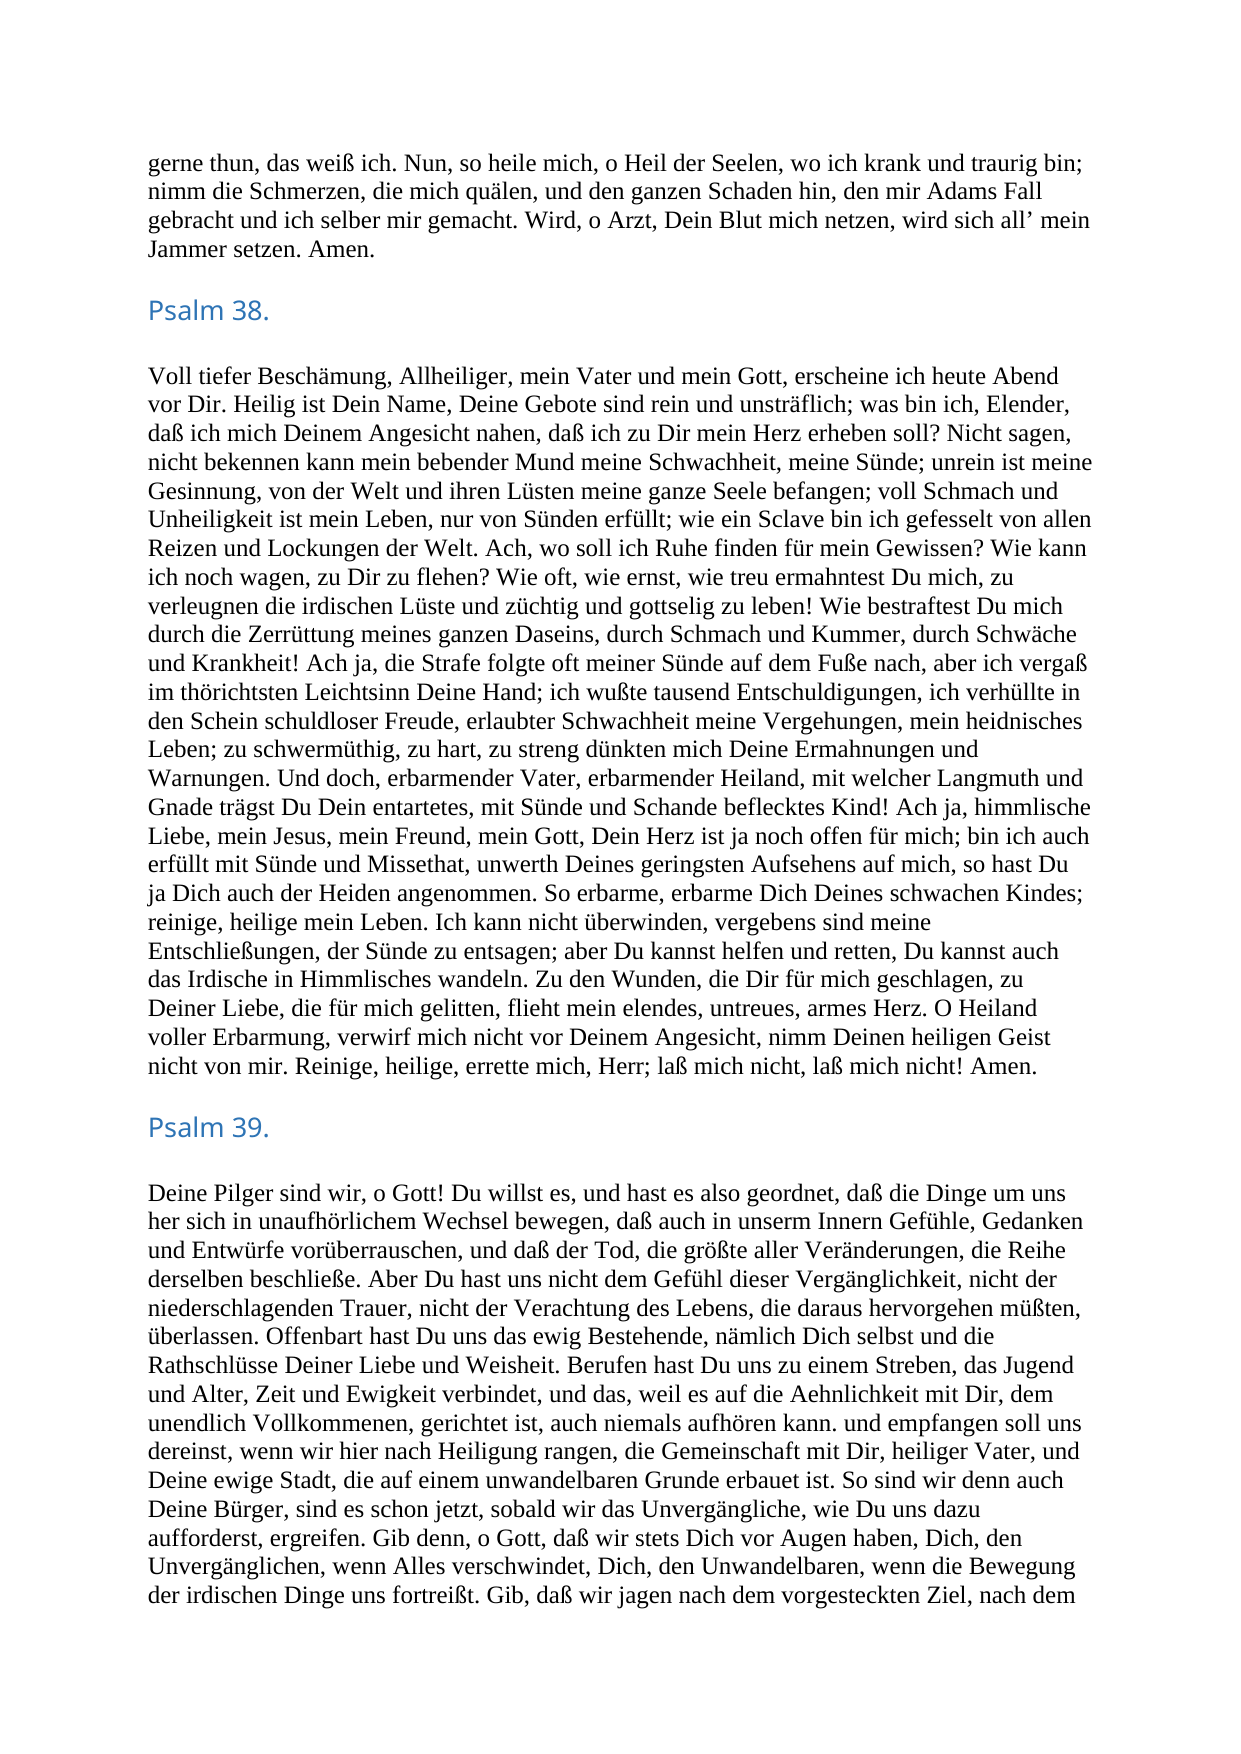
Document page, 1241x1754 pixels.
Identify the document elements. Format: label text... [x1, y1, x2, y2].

subtitle Psalm 38. [148, 292, 1093, 329]
text Voll tiefer Beschämung, Allheiliger, mein Vater und mein Gott, erscheine ich heute Abend vor Dir. Heilig ist Dein Name, Deine Gebote sind rein und unsträflich; was bin ich, Elender, daß ich mich Deinem Angesicht nahen, daß ich zu Dir mein Herz erheben soll? Nicht sagen, nicht bekennen kann mein bebender Mund meine Schwachheit, meine Sünde; unrein ist meine Gesinnung, von der Welt und ihren Lüsten meine ganze Seele befangen; voll Schmach und Unheiligkeit ist mein Leben, nur von Sünden erfüllt; wie ein Sclave bin ich gefesselt von allen Reizen und Lockungen der Welt. Ach, wo soll ich Ruhe finden für mein Gewissen? Wie kann ich noch wagen, zu Dir zu flehen? Wie oft, wie ernst, wie treu ermahntest Du mich, zu verleugnen die irdischen Lüste und züchtig und gottselig zu leben! Wie bestraftest Du mich durch die Zerrüttung meines ganzen Daseins, durch Schmach und Kummer, durch Schwäche und Krankheit! Ach ja, die Strafe folgte oft meiner Sünde auf dem Fuße nach, aber ich vergaß im thörichtsten Leichtsinn Deine Hand; ich wußte tausend Entschuldigungen, ich verhüllte in den Schein schuldloser Freude, erlaubter Schwachheit meine Vergehungen, mein heidnisches Leben; zu schwermüthig, zu hart, zu streng dünkten mich Deine Ermahnungen und Warnungen. Und doch, erbarmender Vater, erbarmender Heiland, mit welcher Langmuth und Gnade trägst Du Dein entartetes, mit Sünde und Schande beflecktes Kind! Ach ja, himmlische Liebe, mein Jesus, mein Freund, mein Gott, Dein Herz ist ja noch offen für mich; bin ich auch erfüllt mit Sünde und Missethat, unwerth Deines geringsten Aufsehens auf mich, so hast Du ja Dich auch der Heiden angenommen. So erbarme, erbarme Dich Deines schwachen Kindes; reinige, heilige mein Leben. Ich kann nicht überwinden, vergebens sind meine Entschließungen, der Sünde zu entsagen; aber Du kannst helfen und retten, Du kannst auch das Irdische in Himmlisches wandeln. Zu den Wunden, die Dir für mich geschlagen, zu Deiner Liebe, die für mich gelitten, flieht mein elendes, untreues, armes Herz. O Heiland voller Erbarmung, verwirf mich nicht vor Deinem Angesicht, nimm Deinen heiligen Geist nicht von mir. Reinige, heilige, errette mich, Herr; laß mich nicht, laß mich nicht! Amen. [148, 361, 1093, 1079]
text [148, 148, 1093, 263]
subtitle Psalm 39. [148, 1109, 1093, 1146]
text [148, 1178, 1093, 1609]
